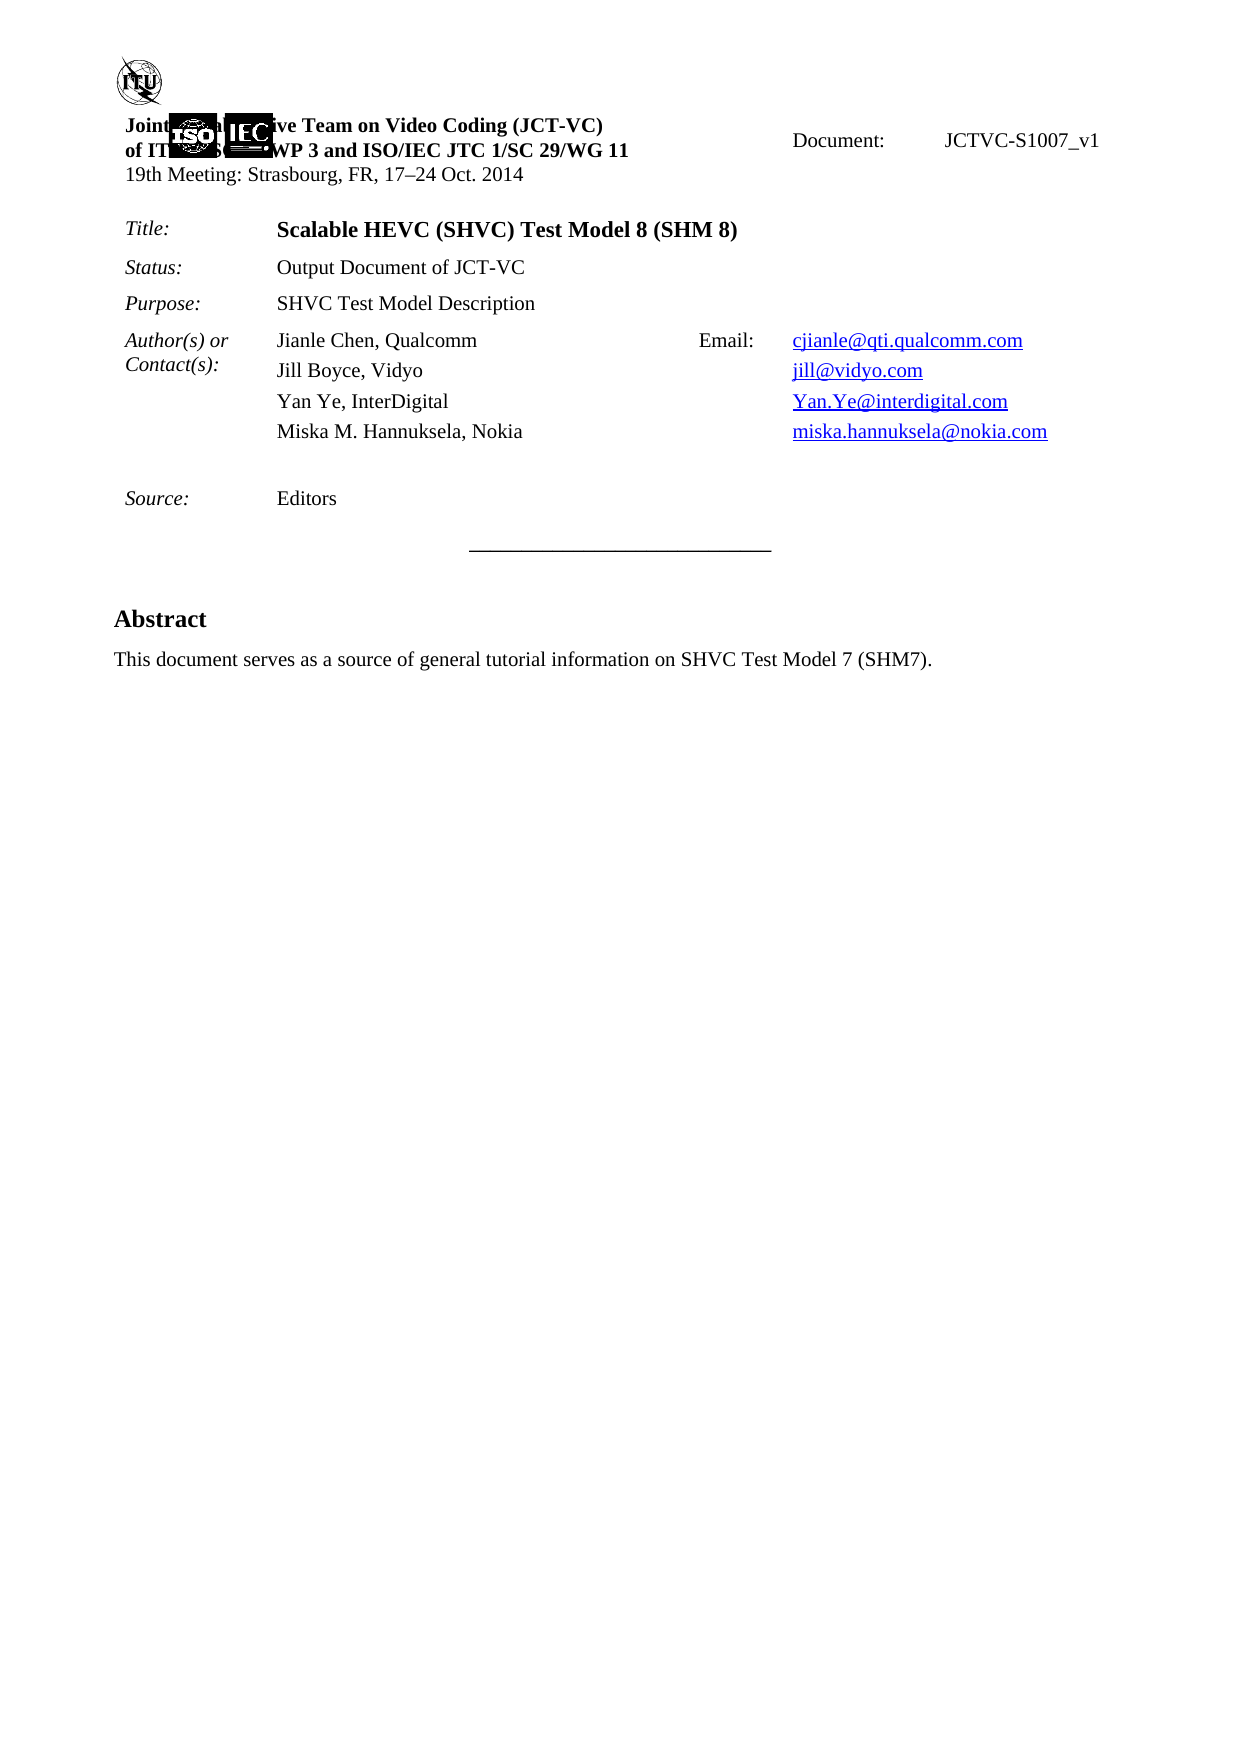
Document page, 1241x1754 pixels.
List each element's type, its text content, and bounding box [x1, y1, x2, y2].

table_cell Purpose: [114, 285, 265, 322]
table_cell Source: [114, 480, 265, 516]
table_cell Author(s) or Contact(s): [114, 322, 265, 479]
table_header Joint Collaborative Team on Video Coding (JCT-VC) of ITU-T SG 16 WP 3 and ISO/IEC JTC 1/SC 29/WG 11 19th Meeting: Strasbourg, FR, 17–24 Oct. 2014 [114, 114, 781, 186]
text This document serves as a source of general tutorial information on SHVC Test Model 7 (SHM7). [113, 647, 1127, 671]
subtitle Abstract [113, 604, 1127, 633]
table_cell cjianle@qti.qualcomm.com jill@vidyo.com Yan.Ye@interdigital.com miska.hannuksela@nokia.com [781, 322, 1111, 479]
table_cell Status: [114, 249, 265, 285]
picture [168, 113, 218, 158]
picture [224, 113, 273, 158]
table_cell SHVC Test Model Description [265, 285, 1111, 322]
table_header Scalable HEVC (SHVC) Test Model 8 (SHM 8) [265, 210, 1111, 248]
table_cell Editors [265, 480, 1111, 516]
table_cell Output Document of JCT-VC [265, 249, 1111, 285]
table_cell Email: [687, 322, 781, 479]
table_cell Jianle Chen, Qualcomm Jill Boyce, Vidyo Yan Ye, InterDigital Miska M. Hannuksela, Nokia [265, 322, 687, 479]
table_header Document: JCTVC-S1007_v1 [781, 114, 1111, 186]
text _____________________________ [113, 530, 1127, 554]
table_header Title: [114, 210, 265, 248]
